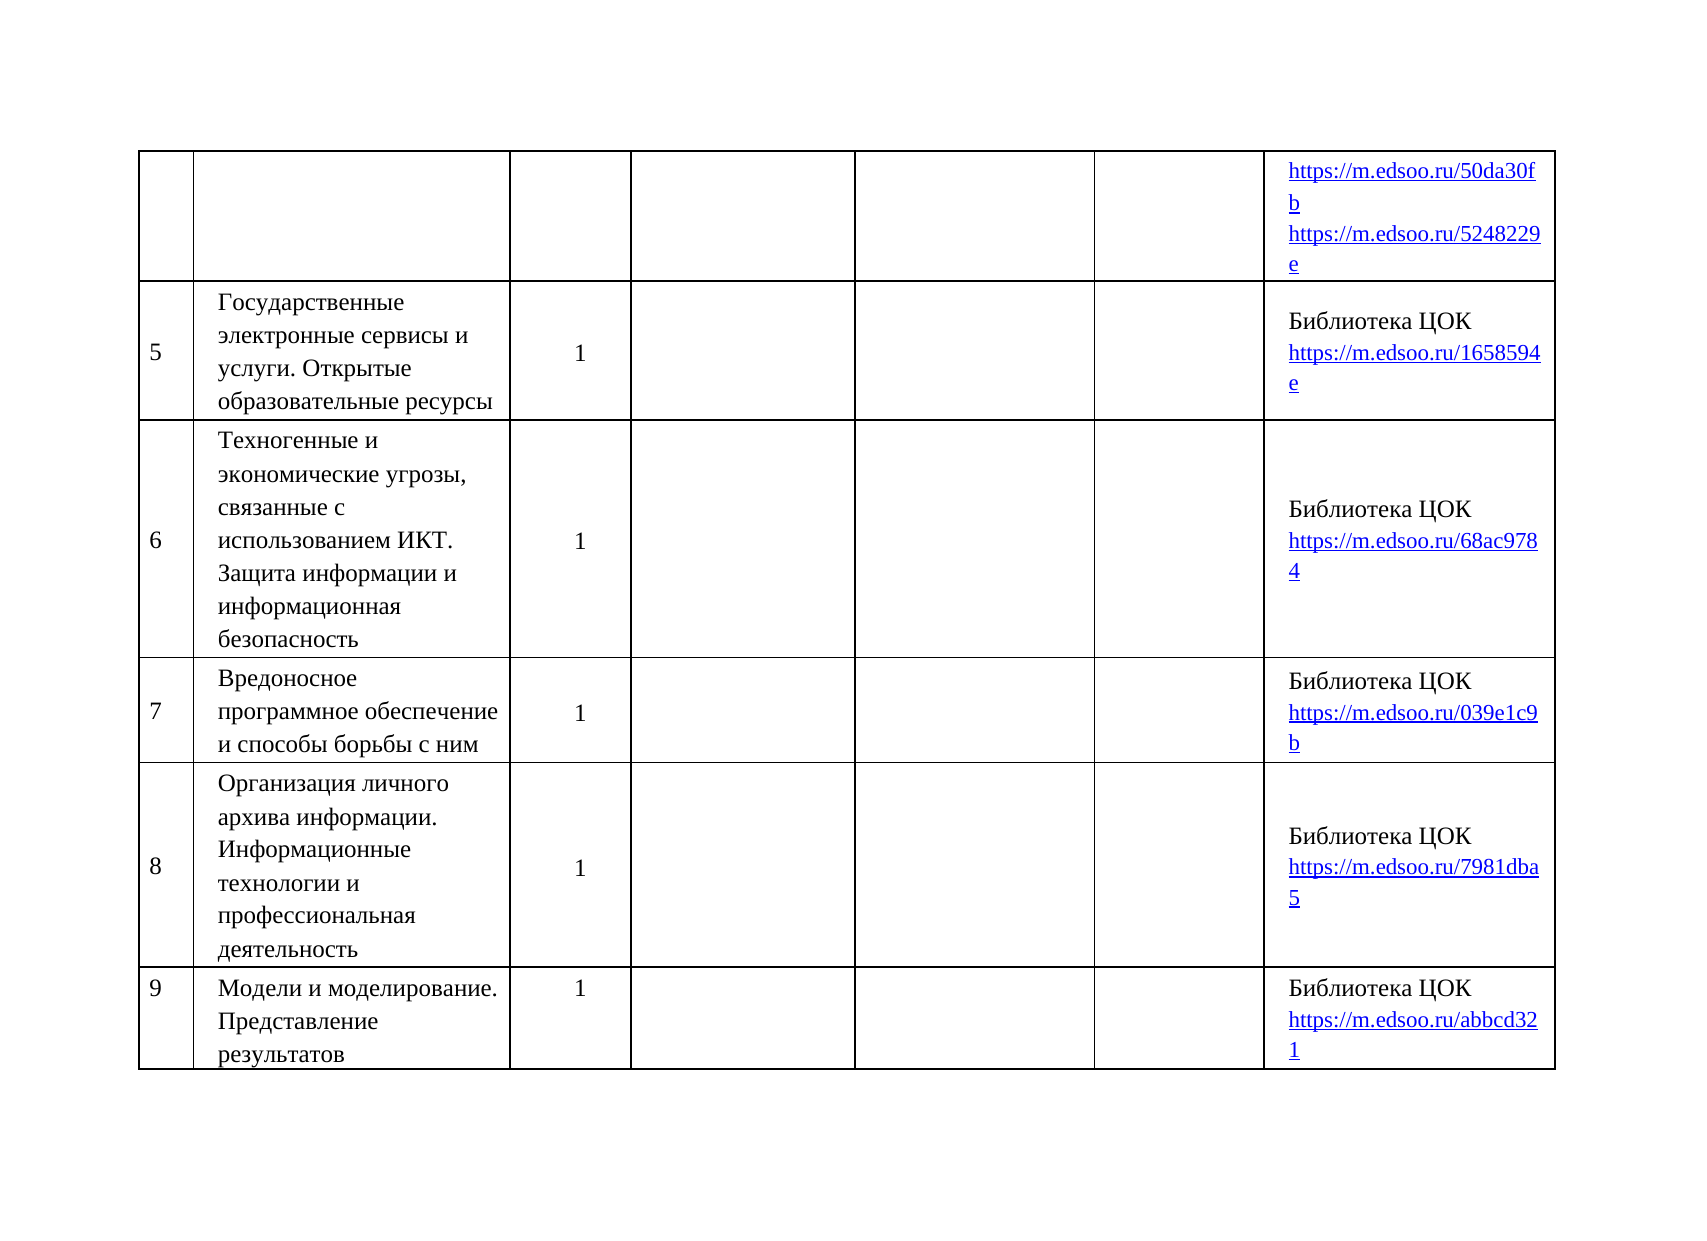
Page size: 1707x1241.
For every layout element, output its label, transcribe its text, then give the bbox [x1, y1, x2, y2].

table_cell 6 [140, 421, 193, 656]
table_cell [194, 152, 509, 280]
table_cell [1095, 152, 1263, 280]
table_cell Библиотека ЦОК https://m.edsoo.ru/1658594e [1265, 282, 1554, 419]
table_cell [1095, 763, 1263, 966]
table_cell [856, 763, 1094, 966]
table_cell Организация личного архива информации. Информационные технологии и профессиональная деятельность [194, 763, 509, 966]
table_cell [194, 968, 509, 1068]
table_cell [856, 968, 1094, 1068]
table_cell [1095, 968, 1263, 1068]
table_cell 7 [140, 658, 193, 762]
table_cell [1265, 968, 1554, 1068]
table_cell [1265, 152, 1554, 280]
table_cell [632, 421, 854, 656]
table_cell 8 [140, 763, 193, 966]
table_cell 1 [511, 968, 630, 1068]
table_cell [856, 421, 1094, 656]
table_cell [632, 763, 854, 966]
table_cell 1 [511, 763, 630, 966]
table_cell 1 [511, 421, 630, 656]
table_cell Техногенные и экономические угрозы, связанные с использованием ИКТ. Защита информации и информационная безопасность [194, 421, 509, 656]
table_cell [1095, 658, 1263, 762]
table_cell [856, 658, 1094, 762]
table_cell Библиотека ЦОК https://m.edsoo.ru/039e1c9b [1265, 658, 1554, 762]
table_cell Библиотека ЦОК https://m.edsoo.ru/68ac9784 [1265, 421, 1554, 656]
table_cell Библиотека ЦОК https://m.edsoo.ru/7981dba5 [1265, 763, 1554, 966]
table_cell 1 [511, 152, 630, 280]
table_cell 4 [140, 152, 193, 280]
table_cell 1 [511, 658, 630, 762]
table_cell [632, 152, 854, 280]
table_cell 1 [511, 282, 630, 419]
table_cell [856, 152, 1094, 280]
table_cell [856, 282, 1094, 419]
table_cell Государственные электронные сервисы и услуги. Открытые образовательные ресурсы [194, 282, 509, 419]
table_cell [632, 658, 854, 762]
table_cell [632, 282, 854, 419]
table_cell Вредоносное программное обеспечение и способы борьбы с ним [194, 658, 509, 762]
table_cell 5 [140, 282, 193, 419]
table_cell 9 [140, 968, 193, 1068]
table_cell [1095, 282, 1263, 419]
table_cell [1095, 421, 1263, 656]
table_cell [632, 968, 854, 1068]
